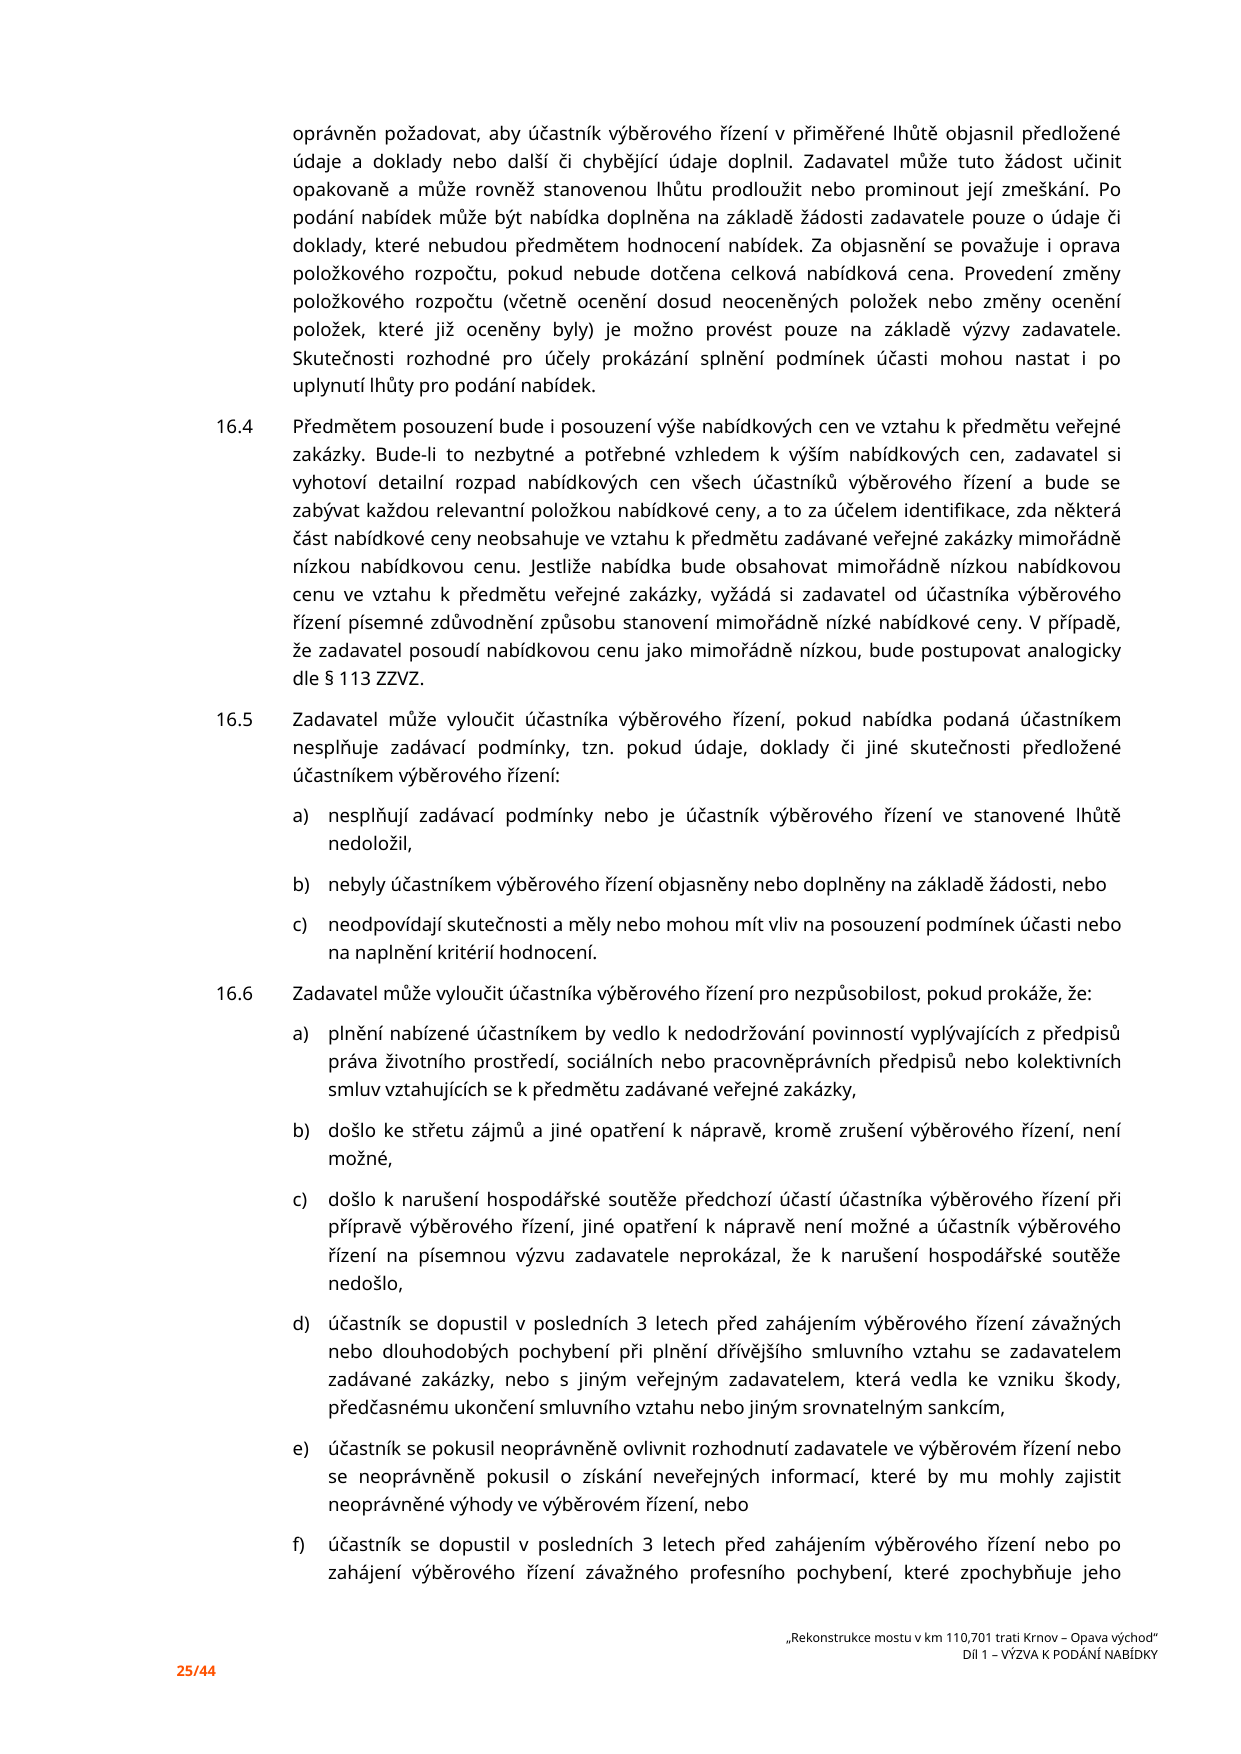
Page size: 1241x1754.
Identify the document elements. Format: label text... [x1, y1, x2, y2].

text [216, 121, 1122, 398]
text Zadavatel může vyloučit účastníka výběrového řízení, pokud nabídka podaná účastníkem nesplňuje zadávací podmínky, tzn. pokud údaje, doklady či jiné skutečnosti předložené účastníkem výběrového řízení: [216, 706, 1122, 788]
list nebyly účastníkem výběrového řízení objasněny nebo doplněny na základě žádosti, nebo [292, 871, 1122, 897]
list došlo ke střetu zájmů a jiné opatření k nápravě, kromě zrušení výběrového řízení, není možné, [292, 1117, 1122, 1171]
list plnění nabízené účastníkem by vedlo k nedodržování povinností vyplývajících z předpisů práva životního prostředí, sociálních nebo pracovněprávních předpisů nebo kolektivních smluv vztahujících se k předmětu zadávané veřejné zakázky, [292, 1021, 1122, 1102]
list došlo k narušení hospodářské soutěže předchozí účastí účastníka výběrového řízení při přípravě výběrového řízení, jiné opatření k nápravě není možné a účastník výběrového řízení na písemnou výzvu zadavatele neprokázal, že k narušení hospodářské soutěže nedošlo, [292, 1186, 1122, 1295]
list účastník se pokusil neoprávněně ovlivnit rozhodnutí zadavatele ve výběrovém řízení nebo se neoprávněně pokusil o získání neveřejných informací, které by mu mohly zajistit neoprávněné výhody ve výběrovém řízení, nebo [292, 1435, 1122, 1517]
list nesplňují zadávací podmínky nebo je účastník výběrového řízení ve stanovené lhůtě nedoložil, [292, 803, 1122, 856]
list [292, 1532, 1122, 1585]
list neodpovídají skutečnosti a měly nebo mohou mít vliv na posouzení podmínek účasti nebo na naplnění kritérií hodnocení. [292, 912, 1122, 965]
list účastník se dopustil v posledních 3 letech před zahájením výběrového řízení závažných nebo dlouhodobých pochybení při plnění dřívějšího smluvního vztahu se zadavatelem zadávané zakázky, nebo s jiným veřejným zadavatelem, která vedla ke vzniku škody, předčasnému ukončení smluvního vztahu nebo jiným srovnatelným sankcím, [292, 1310, 1122, 1420]
text Zadavatel může vyloučit účastníka výběrového řízení pro nezpůsobilost, pokud prokáže, že: [216, 980, 1122, 1006]
text Předmětem posouzení bude i posouzení výše nabídkových cen ve vztahu k předmětu veřejné zakázky. Bude-li to nezbytné a potřebné vzhledem k výším nabídkových cen, zadavatel si vyhotoví detailní rozpad nabídkových cen všech účastníků výběrového řízení a bude se zabývat každou relevantní položkou nabídkové ceny, a to za účelem identifikace, zda některá část nabídkové ceny neobsahuje ve vztahu k předmětu zadávané veřejné zakázky mimořádně nízkou nabídkovou cenu. Jestliže nabídka bude obsahovat mimořádně nízkou nabídkovou cenu ve vztahu k předmětu veřejné zakázky, vyžádá si zadavatel od účastníka výběrového řízení písemné zdůvodnění způsobu stanovení mimořádně nízké nabídkové ceny. V případě, že zadavatel posoudí nabídkovou cenu jako mimořádně nízkou, bude postupovat analogicky dle § 113 ZZVZ. [216, 413, 1122, 691]
